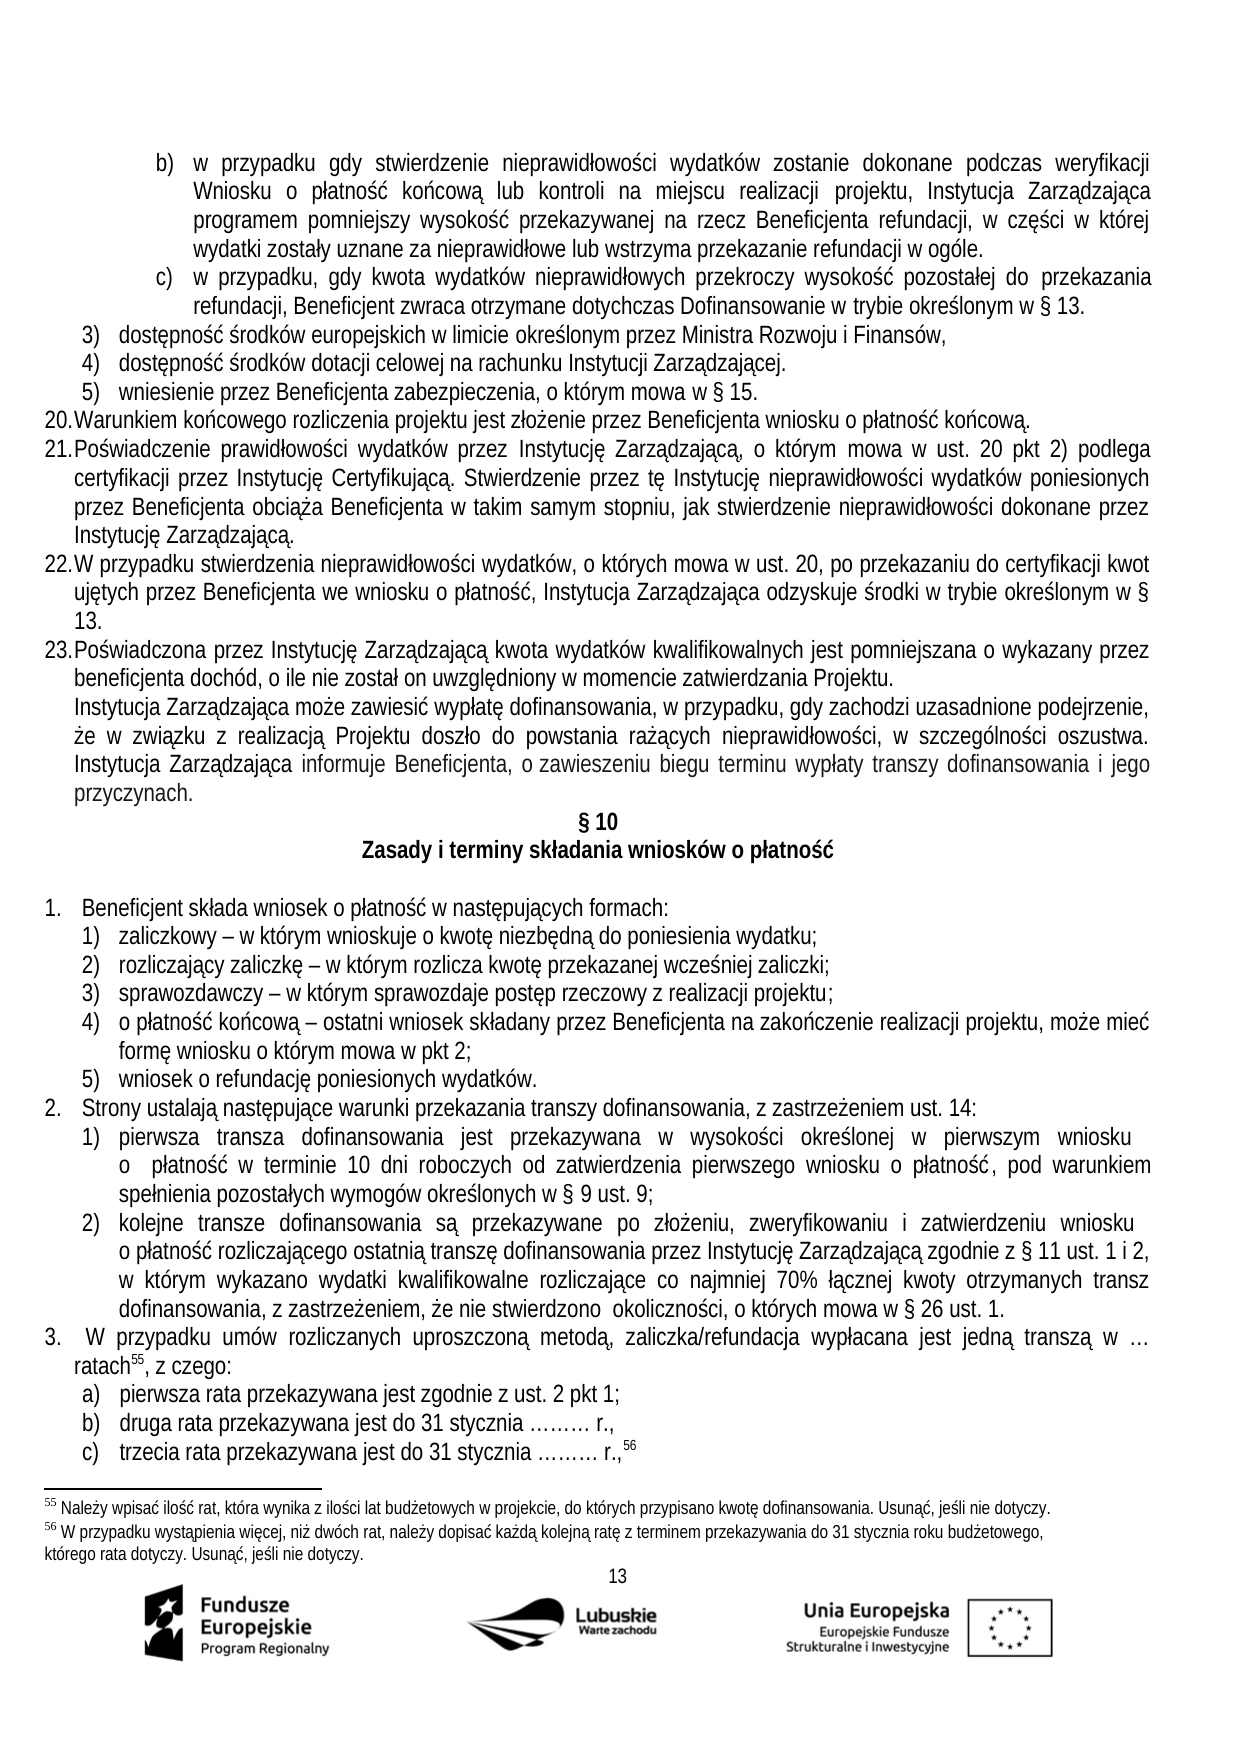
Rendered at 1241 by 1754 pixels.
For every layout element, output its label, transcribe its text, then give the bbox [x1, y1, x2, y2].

list dostępność środków europejskich w limicie określonym przez Ministra Rozwoju i Finansów, [82, 319, 1152, 348]
list dostępność środków dotacji celowej na rachunku Instytucji Zarządzającej. [82, 348, 1152, 377]
list trzecia rata przekazywana jest do 31 stycznia ……… r., [82, 1437, 1152, 1465]
picture [125, 1564, 1071, 1681]
list Beneficjent składa wniosek o płatność w następujących formach: [44, 892, 1152, 921]
text Zasady i terminy składania wniosków o płatność [44, 835, 1152, 864]
list w przypadku gdy stwierdzenie nieprawidłowości wydatków zostanie dokonane podczas weryfikacji Wniosku o płatność końcową lub kontroli na miejscu realizacji projektu, Instytucja Zarządzająca programem pomniejszy wysokość przekazywanej na rzecz Beneficjenta refundacji, w części w której wydatki zostały uznane za nieprawidłowe lub wstrzyma przekazanie refundacji w ogóle. [156, 148, 1152, 262]
list kolejne transze dofinansowania są przekazywane po złożeniu, zweryfikowaniu i zatwierdzeniu wniosku o płatność rozliczającego ostatnią transzę dofinansowania przez Instytucję Zarządzającą zgodnie z § 11 ust. 1 i 2, w którym wykazano wydatki kwalifikowalne rozliczające co najmniej 70% łącznej kwoty otrzymanych transz dofinansowania, z zastrzeżeniem, że nie stwierdzono okoliczności, o których mowa w § 26 ust. 1. [82, 1208, 1152, 1322]
list w przypadku, gdy kwota wydatków nieprawidłowych przekroczy wysokość pozostałej do przekazania refundacji, Beneficjent zwraca otrzymane dotychczas Dofinansowanie w trybie określonym w § 13. [156, 262, 1152, 319]
list W przypadku stwierdzenia nieprawidłowości wydatków, o których mowa w ust. 20, po przekazaniu do certyfikacji kwot ujętych przez Beneficjenta we wniosku o płatność, Instytucja Zarządzająca odzyskuje środki w trybie określonym w § 13. [44, 549, 1152, 635]
list Warunkiem końcowego rozliczenia projektu jest złożenie przez Beneficjenta wniosku o płatność końcową. [44, 406, 1152, 434]
list rozliczający zaliczkę – w którym rozlicza kwotę przekazanej wcześniej zaliczki; [82, 950, 1152, 978]
list druga rata przekazywana jest do 31 stycznia ……… r., [82, 1408, 1152, 1437]
list Strony ustalają następujące warunki przekazania transzy dofinansowania, z zastrzeżeniem ust. 14: [44, 1093, 1152, 1122]
text § 10 [44, 807, 1152, 835]
list pierwsza transza dofinansowania jest przekazywana w wysokości określonej w pierwszym wniosku o płatność w terminie 10 dni roboczych od zatwierdzenia pierwszego wniosku o płatność, pod warunkiem spełnienia pozostałych wymogów określonych w § 9 ust. 9; [82, 1122, 1152, 1208]
list wniesienie przez Beneficjenta zabezpieczenia, o którym mowa w § 15. [82, 377, 1152, 406]
list zaliczkowy – w którym wnioskuje o kwotę niezbędną do poniesienia wydatku; [82, 921, 1152, 950]
list Poświadczenie prawidłowości wydatków przez Instytucję Zarządzającą, o którym mowa w ust. 20 pkt 2) podlega certyfikacji przez Instytucję Certyfikującą. Stwierdzenie przez tę Instytucję nieprawidłowości wydatków poniesionych przez Beneficjenta obciąża Beneficjenta w takim samym stopniu, jak stwierdzenie nieprawidłowości dokonane przez Instytucję Zarządzającą. [44, 434, 1152, 549]
list Poświadczona przez Instytucję Zarządzającą kwota wydatków kwalifikowalnych jest pomniejszana o wykazany przez beneficjenta dochód, o ile nie został on uwzględniony w momencie zatwierdzania Projektu. [44, 635, 1152, 692]
list wniosek o refundację poniesionych wydatków. [82, 1064, 1152, 1093]
list o płatność końcową – ostatni wniosek składany przez Beneficjenta na zakończenie realizacji projektu, może mieć formę wniosku o którym mowa w pkt 2; [82, 1007, 1152, 1064]
text Instytucja Zarządzająca może zawiesić wypłatę dofinansowania, w przypadku, gdy zachodzi uzasadnione podejrzenie, że w związku z realizacją Projektu doszło do powstania rażących nieprawidłowości, w szczególności oszustwa. Instytucja Zarządzająca informuje Beneficjenta, o zawieszeniu biegu terminu wypłaty transzy dofinansowania i jego przyczynach. [74, 692, 1152, 807]
list W przypadku umów rozliczanych uproszczoną metodą, zaliczka/refundacja wypłacana jest jedną transzą w … ratach, z czego: [44, 1322, 1152, 1379]
list sprawozdawczy – w którym sprawozdaje postęp rzeczowy z realizacji projektu; [82, 978, 1152, 1007]
list pierwsza rata przekazywana jest zgodnie z ust. 2 pkt 1; [82, 1379, 1152, 1408]
